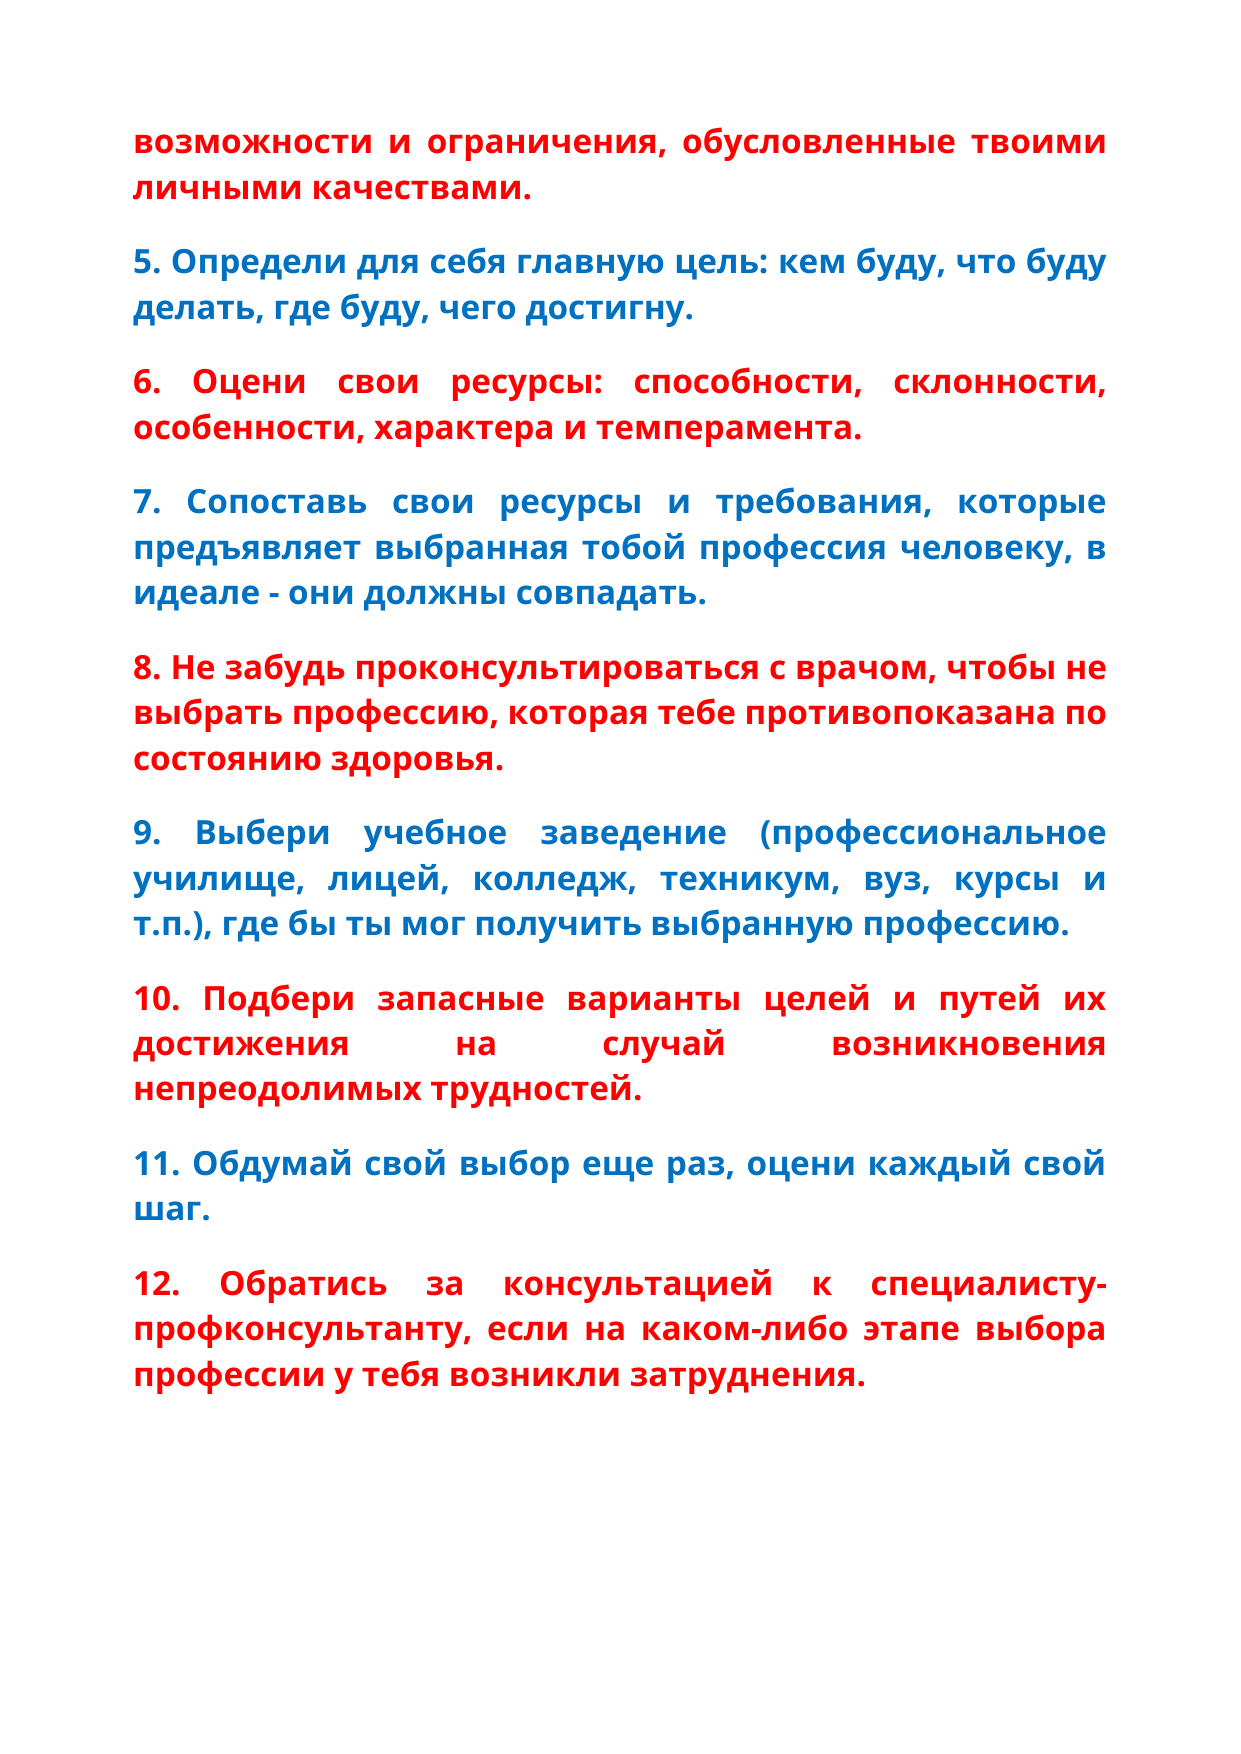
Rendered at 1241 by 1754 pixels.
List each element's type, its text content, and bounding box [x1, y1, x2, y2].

text 7. Сопоставь свои ресурсы и требования, которые предъявляет выбранная тобой профессия человеку, в идеале - они должны совпадать. [133, 478, 1107, 614]
text 5. Определи для себя главную цель: кем буду, что буду делать, где буду, чего достигну. [133, 238, 1107, 329]
text 10. Подбери запасные варианты целей и путей их достижения на случай возникновения непреодолимых трудностей. [133, 974, 1107, 1111]
text 6. Оцени свои ресурсы: способности, склонности, особенности, характера и темперамента. [133, 358, 1107, 449]
text 12. Обратись за консультацией к специалисту-профконсультанту, если на каком-либо этапе выбора профессии у тебя возникли затруднения. [133, 1260, 1107, 1396]
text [133, 118, 1107, 209]
text 8. Не забудь проконсультироваться с врачом, чтобы не выбрать профессию, которая тебе противопоказана по состоянию здоровья. [133, 643, 1107, 780]
text 9. Выбери учебное заведение (профессиональное училище, лицей, колледж, техникум, вуз, курсы и т.п.), где бы ты мог получить выбранную профессию. [133, 809, 1107, 945]
text 11. Обдумай свой выбор еще раз, оцени каждый свой шаг. [133, 1140, 1107, 1231]
